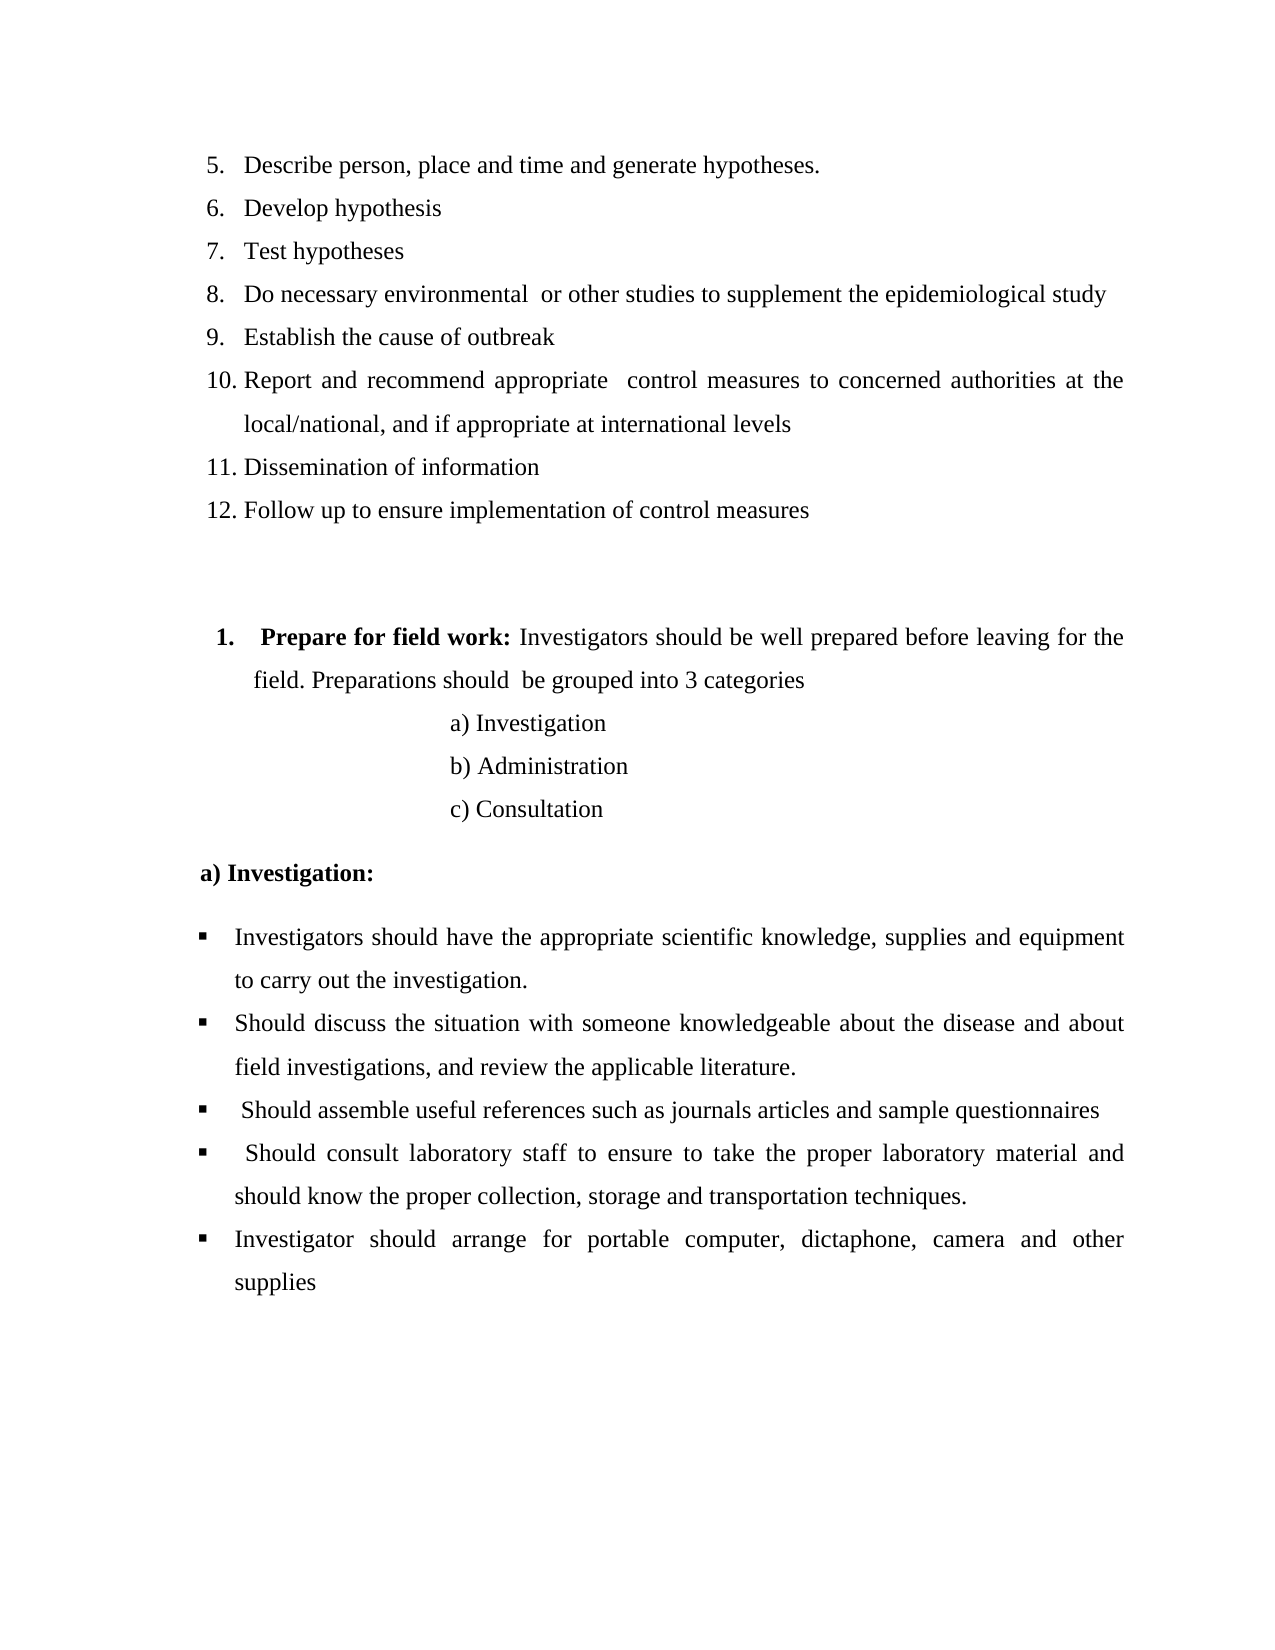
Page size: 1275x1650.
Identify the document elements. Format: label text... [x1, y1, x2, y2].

list Report and recommend appropriate control measures to concerned authorities at the local/national, and if appropriate at international levels [206, 366, 1125, 437]
list Describe person, place and time and generate hypotheses. [206, 150, 1125, 179]
text a) Investigation: [150, 858, 1125, 887]
list Should assemble useful references such as journals articles and sample questionnaires [197, 1095, 1125, 1123]
list Establish the cause of outbreak [206, 322, 1125, 351]
list Develop hypothesis [206, 193, 1125, 222]
list Should consult laboratory staff to ensure to take the proper laboratory material and should know the proper collection, storage and transportation techniques. [197, 1138, 1125, 1210]
list a) Investigation [450, 708, 1125, 737]
list Investigator should arrange for portable computer, dictaphone, camera and other supplies [197, 1224, 1125, 1296]
list Test hypotheses [206, 236, 1125, 265]
list Dissemination of information [206, 452, 1125, 481]
list b) Administration [450, 751, 1125, 780]
list Should discuss the situation with someone knowledgeable about the disease and about field investigations, and review the applicable literature. [197, 1008, 1125, 1080]
list c) Consultation [450, 794, 1125, 823]
list Follow up to ensure implementation of control measures [206, 495, 1125, 524]
list Prepare for field work: Investigators should be well prepared before leaving for the field. Preparations should be grouped into 3 categories [216, 622, 1125, 694]
list Do necessary environmental or other studies to supplement the epidemiological study [206, 279, 1125, 308]
list Investigators should have the appropriate scientific knowledge, supplies and equipment to carry out the investigation. [197, 922, 1125, 994]
